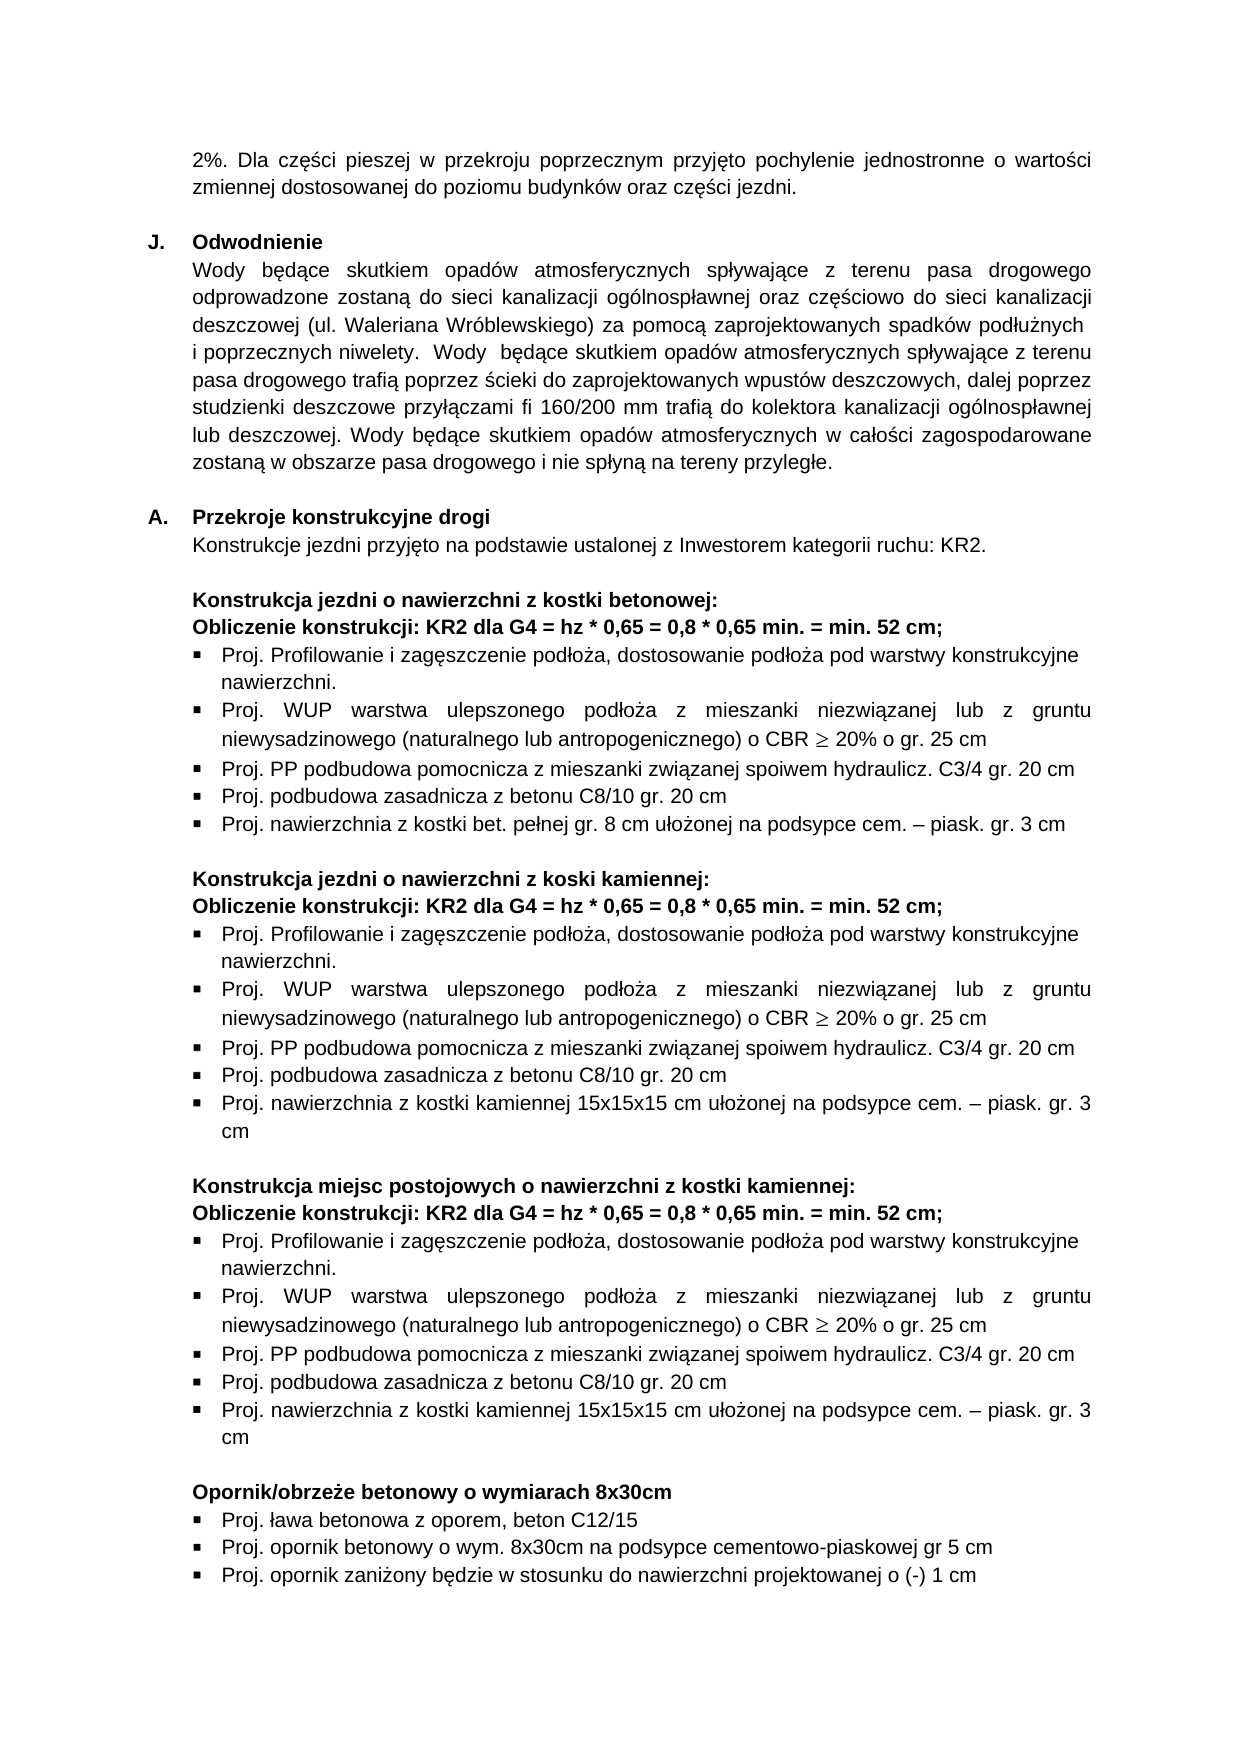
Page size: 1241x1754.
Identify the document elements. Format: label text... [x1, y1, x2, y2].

text Obliczenie konstrukcji: KR2 dla G4 = hz * 0,65 = 0,8 * 0,65 min. = min. 52 cm; [192, 894, 1093, 918]
list Proj. ława betonowa z oporem, beton C12/15 [192, 1508, 1093, 1532]
list Proj. WUP warstwa ulepszonego podłoża z mieszanki niezwiązanej lub z gruntu niewysadzinowego (naturalnego lub antropogenicznego) o CBR 20% o gr. 25 cm [192, 977, 1093, 1032]
list Proj. PP podbudowa pomocnicza z mieszanki związanej spoiwem hydraulicz. C3/4 gr. 20 cm [192, 756, 1093, 781]
text Obliczenie konstrukcji: KR2 dla G4 = hz * 0,65 = 0,8 * 0,65 min. = min. 52 cm; [192, 1201, 1093, 1225]
list Wody będące skutkiem opadów atmosferycznych spływające z terenu pasa drogowego odprowadzone zostaną do sieci kanalizacji ogólnospławnej oraz częściowo do sieci kanalizacji deszczowej (ul. Waleriana Wróblewskiego) za pomocą zaprojektowanych spadków podłużnych i poprzecznych niwelety. Wody będące skutkiem opadów atmosferycznych spływające z terenu pasa drogowego trafią poprzez ścieki do zaprojektowanych wpustów deszczowych, dalej poprzez studzienki deszczowe przyłączami fi 160/200 mm trafią do kolektora kanalizacji ogólnospławnej lub deszczowej. Wody będące skutkiem opadów atmosferycznych w całości zagospodarowane zostaną w obszarze pasa drogowego i nie spłyną na tereny przyległe. [192, 258, 1093, 474]
list Proj. WUP warstwa ulepszonego podłoża z mieszanki niezwiązanej lub z gruntu niewysadzinowego (naturalnego lub antropogenicznego) o CBR 20% o gr. 25 cm [192, 1283, 1093, 1339]
list Proj. Profilowanie i zagęszczenie podłoża, dostosowanie podłoża pod warstwy konstrukcyjne nawierzchni. [192, 643, 1093, 694]
text Obliczenie konstrukcji: KR2 dla G4 = hz * 0,65 = 0,8 * 0,65 min. = min. 52 cm; [192, 615, 1093, 639]
list Proj. PP podbudowa pomocnicza z mieszanki związanej spoiwem hydraulicz. C3/4 gr. 20 cm [192, 1342, 1093, 1366]
text Konstrukcja jezdni o nawierzchni z koski kamiennej: [192, 867, 1093, 891]
list Konstrukcje jezdni przyjęto na podstawie ustalonej z Inwestorem kategorii ruchu: KR2. [192, 533, 1093, 557]
text Konstrukcja jezdni o nawierzchni z kostki betonowej: [192, 588, 1093, 612]
list Proj. PP podbudowa pomocnicza z mieszanki związanej spoiwem hydraulicz. C3/4 gr. 20 cm [192, 1036, 1093, 1060]
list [192, 148, 1093, 199]
list Przekroje konstrukcyjne drogi [148, 505, 1093, 529]
list Proj. WUP warstwa ulepszonego podłoża z mieszanki niezwiązanej lub z gruntu niewysadzinowego (naturalnego lub antropogenicznego) o CBR 20% o gr. 25 cm [192, 698, 1093, 753]
list Proj. nawierzchnia z kostki bet. pełnej gr. 8 cm ułożonej na podsypce cem. – piask. gr. 3 cm [192, 812, 1093, 836]
list Proj. podbudowa zasadnicza z betonu C8/10 gr. 20 cm [192, 1063, 1093, 1087]
list Proj. Profilowanie i zagęszczenie podłoża, dostosowanie podłoża pod warstwy konstrukcyjne nawierzchni. [192, 1228, 1093, 1280]
list Proj. nawierzchnia z kostki kamiennej 15x15x15 cm ułożonej na podsypce cem. – piask. gr. 3 cm [192, 1397, 1093, 1449]
list Proj. Profilowanie i zagęszczenie podłoża, dostosowanie podłoża pod warstwy konstrukcyjne nawierzchni. [192, 922, 1093, 973]
list Proj. podbudowa zasadnicza z betonu C8/10 gr. 20 cm [192, 1370, 1093, 1394]
list Odwodnienie [148, 230, 1093, 254]
list Proj. opornik betonowy o wym. 8x30cm na podsypce cementowo-piaskowej gr 5 cm [192, 1535, 1093, 1559]
list Proj. podbudowa zasadnicza z betonu C8/10 gr. 20 cm [192, 784, 1093, 808]
text Opornik/obrzeże betonowy o wymiarach 8x30cm [192, 1480, 1093, 1504]
text Konstrukcja miejsc postojowych o nawierzchni z kostki kamiennej: [192, 1173, 1093, 1197]
list Proj. opornik zaniżony będzie w stosunku do nawierzchni projektowanej o (-) 1 cm [192, 1563, 1093, 1587]
list Proj. nawierzchnia z kostki kamiennej 15x15x15 cm ułożonej na podsypce cem. – piask. gr. 3 cm [192, 1091, 1093, 1142]
